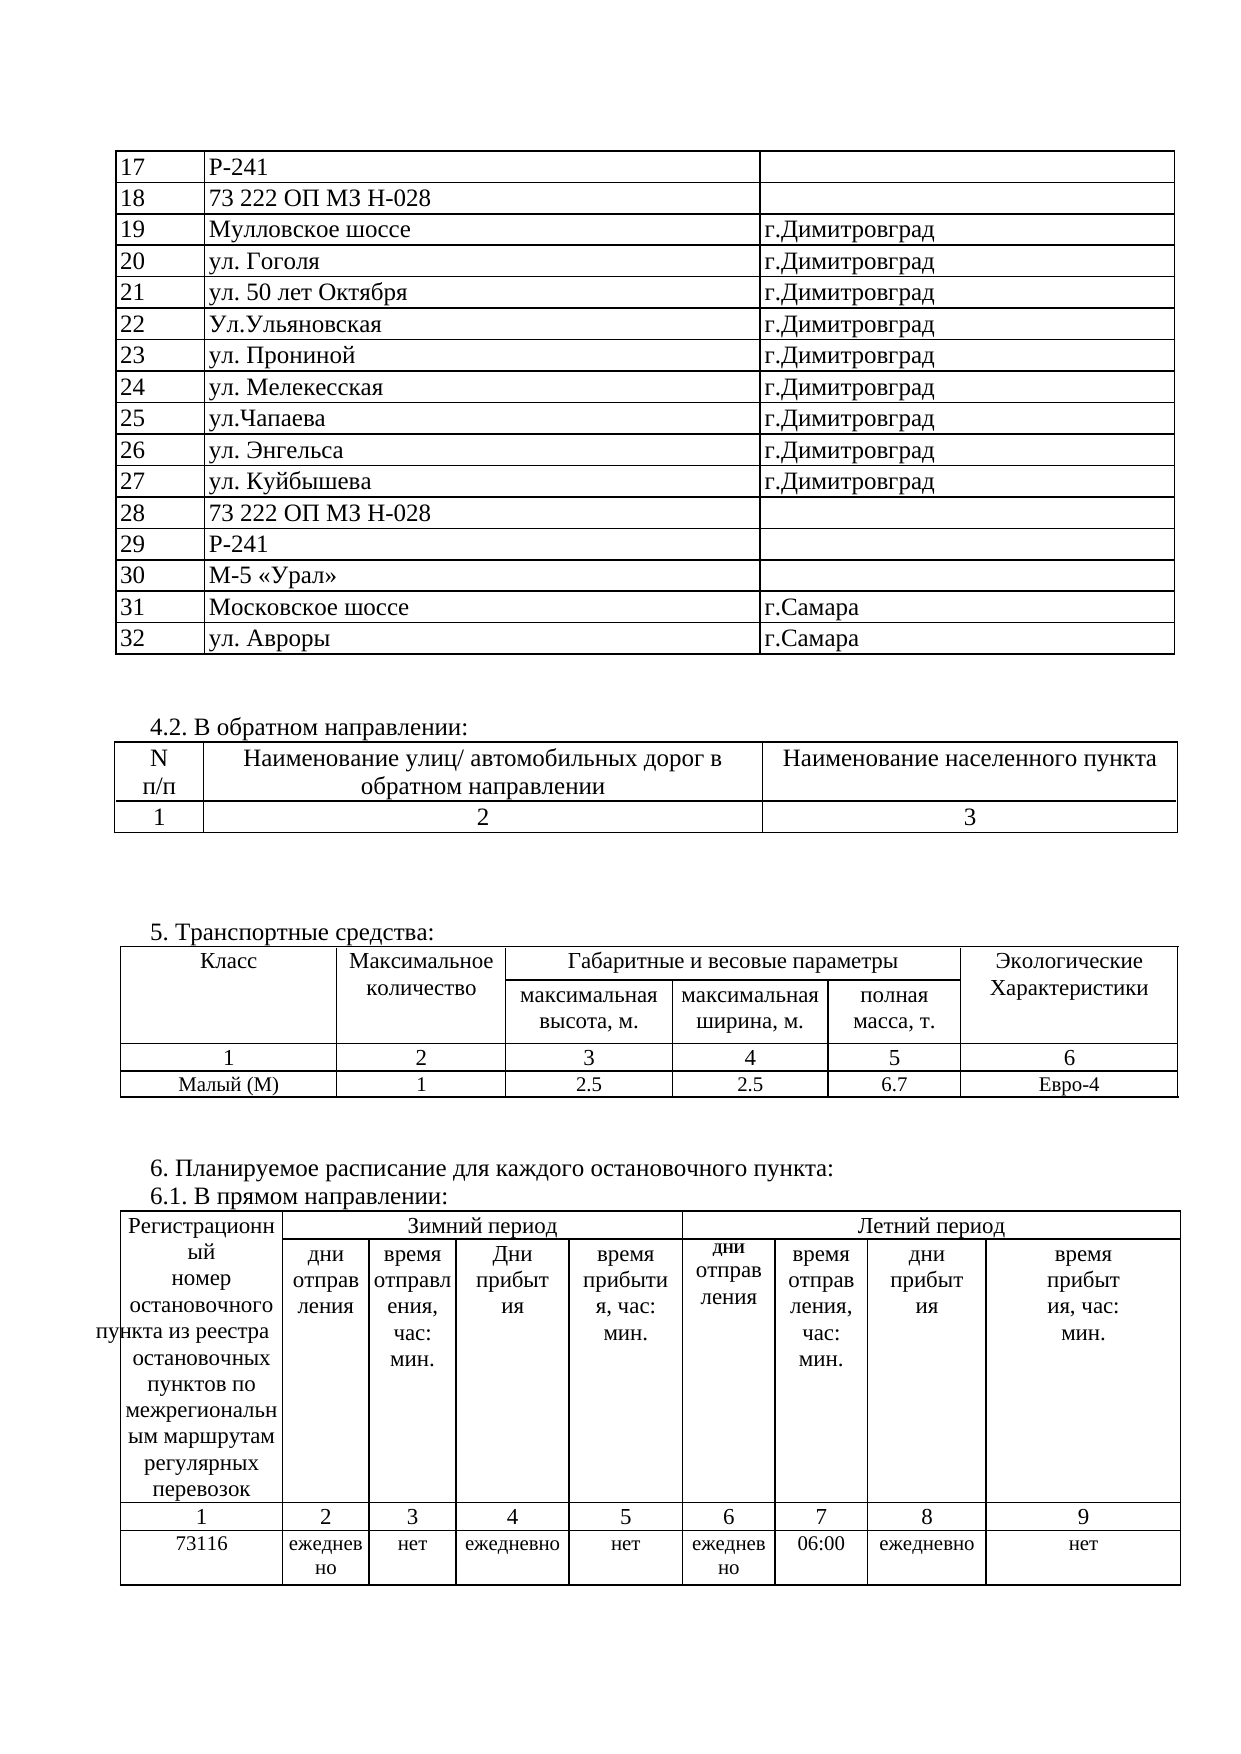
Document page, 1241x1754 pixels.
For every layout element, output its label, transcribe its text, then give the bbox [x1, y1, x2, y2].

table_cell ул. Авроры [205, 623, 759, 653]
table_cell 2 [204, 802, 762, 832]
table_cell нет [987, 1531, 1180, 1584]
table_cell ул. 50 лет Октября [205, 277, 759, 307]
table_cell 5 [570, 1503, 682, 1529]
table_cell время отправ ления, час: мин. [776, 1240, 867, 1502]
table_cell 06:00 [776, 1531, 867, 1584]
table_cell 31 [117, 592, 204, 622]
table_cell дни прибыт ия [868, 1240, 985, 1502]
table_cell 9 [987, 1503, 1180, 1529]
table_cell ежедневно [283, 1531, 368, 1584]
text 6. Планируемое расписание для каждого остановочного пункта: [150, 1153, 1090, 1181]
table_cell 20 [117, 246, 204, 276]
table_header Максимальное количество [337, 947, 505, 1042]
table_cell Евро-4 [961, 1072, 1177, 1096]
table_cell г.Димитровград [761, 215, 1174, 244]
table_cell время прибыт ия, час: мин. [987, 1240, 1180, 1502]
table_cell [761, 183, 1174, 213]
table_cell 73 222 ОП МЗ Н-028 [205, 183, 759, 213]
text 4.2. В обратном направлении: [150, 712, 1090, 741]
table_cell нет [570, 1531, 682, 1584]
table_header Наименование улиц/ автомобильных дорог в обратном направлении [204, 743, 762, 800]
table_cell Р-241 [205, 152, 759, 181]
table_cell 24 [117, 372, 204, 402]
table_header Летний период [683, 1212, 1180, 1238]
table_cell 4 [457, 1503, 568, 1529]
table_cell 7 [776, 1503, 867, 1529]
table_cell ежедневно [457, 1531, 568, 1584]
table_cell 26 [117, 435, 204, 464]
table_cell ул. Прониной [205, 340, 759, 370]
table_cell ул. Мелекесская [205, 372, 759, 402]
table_cell г.Димитровград [761, 277, 1174, 307]
table_cell 2.5 [506, 1072, 672, 1096]
table_cell 32 [117, 623, 204, 653]
table_cell 17 [117, 152, 204, 181]
table_cell 1 [121, 1044, 336, 1070]
table_cell 73116 [121, 1531, 282, 1584]
table_cell 29 [117, 529, 204, 559]
table_cell г.Димитровград [761, 309, 1174, 339]
table_header Наименование населенного пункта [763, 743, 1177, 800]
table_cell г.Димитровград [761, 372, 1174, 402]
table_cell ул. Куйбышева [205, 466, 759, 496]
table_cell 28 [117, 498, 204, 527]
table_cell 2 [283, 1503, 368, 1529]
table_cell 18 [117, 183, 204, 213]
table_cell 6 [683, 1503, 774, 1529]
table_cell Малый (М) [121, 1072, 336, 1096]
table_header Класс [121, 947, 336, 1042]
table_cell ул. Гоголя [205, 246, 759, 276]
table_cell Ул.Ульяновская [205, 309, 759, 339]
table_cell г.Димитровград [761, 435, 1174, 464]
table_cell 2 [337, 1044, 505, 1070]
table_cell 73 222 ОП МЗ Н-028 [205, 498, 759, 527]
table_cell 1 [337, 1072, 505, 1096]
table_cell [761, 561, 1174, 590]
table_cell Р-241 [205, 529, 759, 559]
table_cell ежедневно [683, 1531, 774, 1584]
table_cell 1 [121, 1503, 282, 1529]
table_cell нет [370, 1531, 455, 1584]
table_cell 23 [117, 340, 204, 370]
table_cell ежедневно [868, 1531, 985, 1584]
table_header N п/п [115, 743, 203, 800]
table_cell г.Самара [761, 592, 1174, 622]
table_cell 6.7 [829, 1072, 960, 1096]
table_cell [761, 152, 1174, 181]
table_cell 6 [961, 1044, 1177, 1070]
table_cell дни отправ ления [283, 1240, 368, 1502]
table_cell 4 [673, 1044, 827, 1070]
table_cell 3 [370, 1503, 455, 1529]
table_cell 3 [763, 800, 1177, 832]
table_cell г.Димитровград [761, 466, 1174, 496]
text 6.1. В прямом направлении: [150, 1181, 1090, 1210]
table_cell 27 [117, 466, 204, 496]
table_cell время прибыти я, час: мин. [570, 1240, 682, 1502]
table_cell 1 [115, 801, 203, 832]
table_cell г.Самара [761, 623, 1174, 653]
table_cell 21 [117, 277, 204, 307]
table_header Зимний период [283, 1212, 682, 1238]
table_cell г.Димитровград [761, 340, 1174, 370]
table_cell 22 [117, 309, 204, 339]
table_cell Дни прибыт ия [457, 1240, 568, 1502]
table_cell [761, 529, 1174, 559]
table_cell М-5 «Урал» [205, 561, 759, 590]
table_cell Мулловское шоссе [205, 215, 759, 244]
text 5. Транспортные средства: [150, 917, 1090, 946]
table_cell 2.5 [673, 1072, 827, 1096]
table_cell ул.Чапаева [205, 403, 759, 433]
table_cell ул. Энгельса [205, 435, 759, 464]
table_header Экологические Характеристики [961, 947, 1177, 1042]
table_cell 25 [117, 403, 204, 433]
table_cell г.Димитровград [761, 246, 1174, 276]
table_cell 8 [868, 1503, 985, 1529]
table_cell максимальная высота, м. [506, 981, 672, 1042]
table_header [121, 1212, 282, 1502]
table_cell максимальная ширина, м. [673, 981, 827, 1042]
table_cell полная масса, т. [829, 981, 960, 1042]
table_cell время отправл ения, час: мин. [370, 1240, 455, 1502]
table_cell 5 [829, 1044, 960, 1070]
table_cell Московское шоссе [205, 592, 759, 622]
table_cell г.Димитровград [761, 403, 1174, 433]
table_cell 3 [506, 1044, 672, 1070]
table_cell 30 [117, 561, 204, 590]
table_cell ДНИ отправ ления [683, 1240, 774, 1502]
table_cell 19 [117, 215, 204, 244]
table_cell [761, 498, 1174, 527]
table_header Габаритные и весовые параметры [506, 947, 960, 979]
